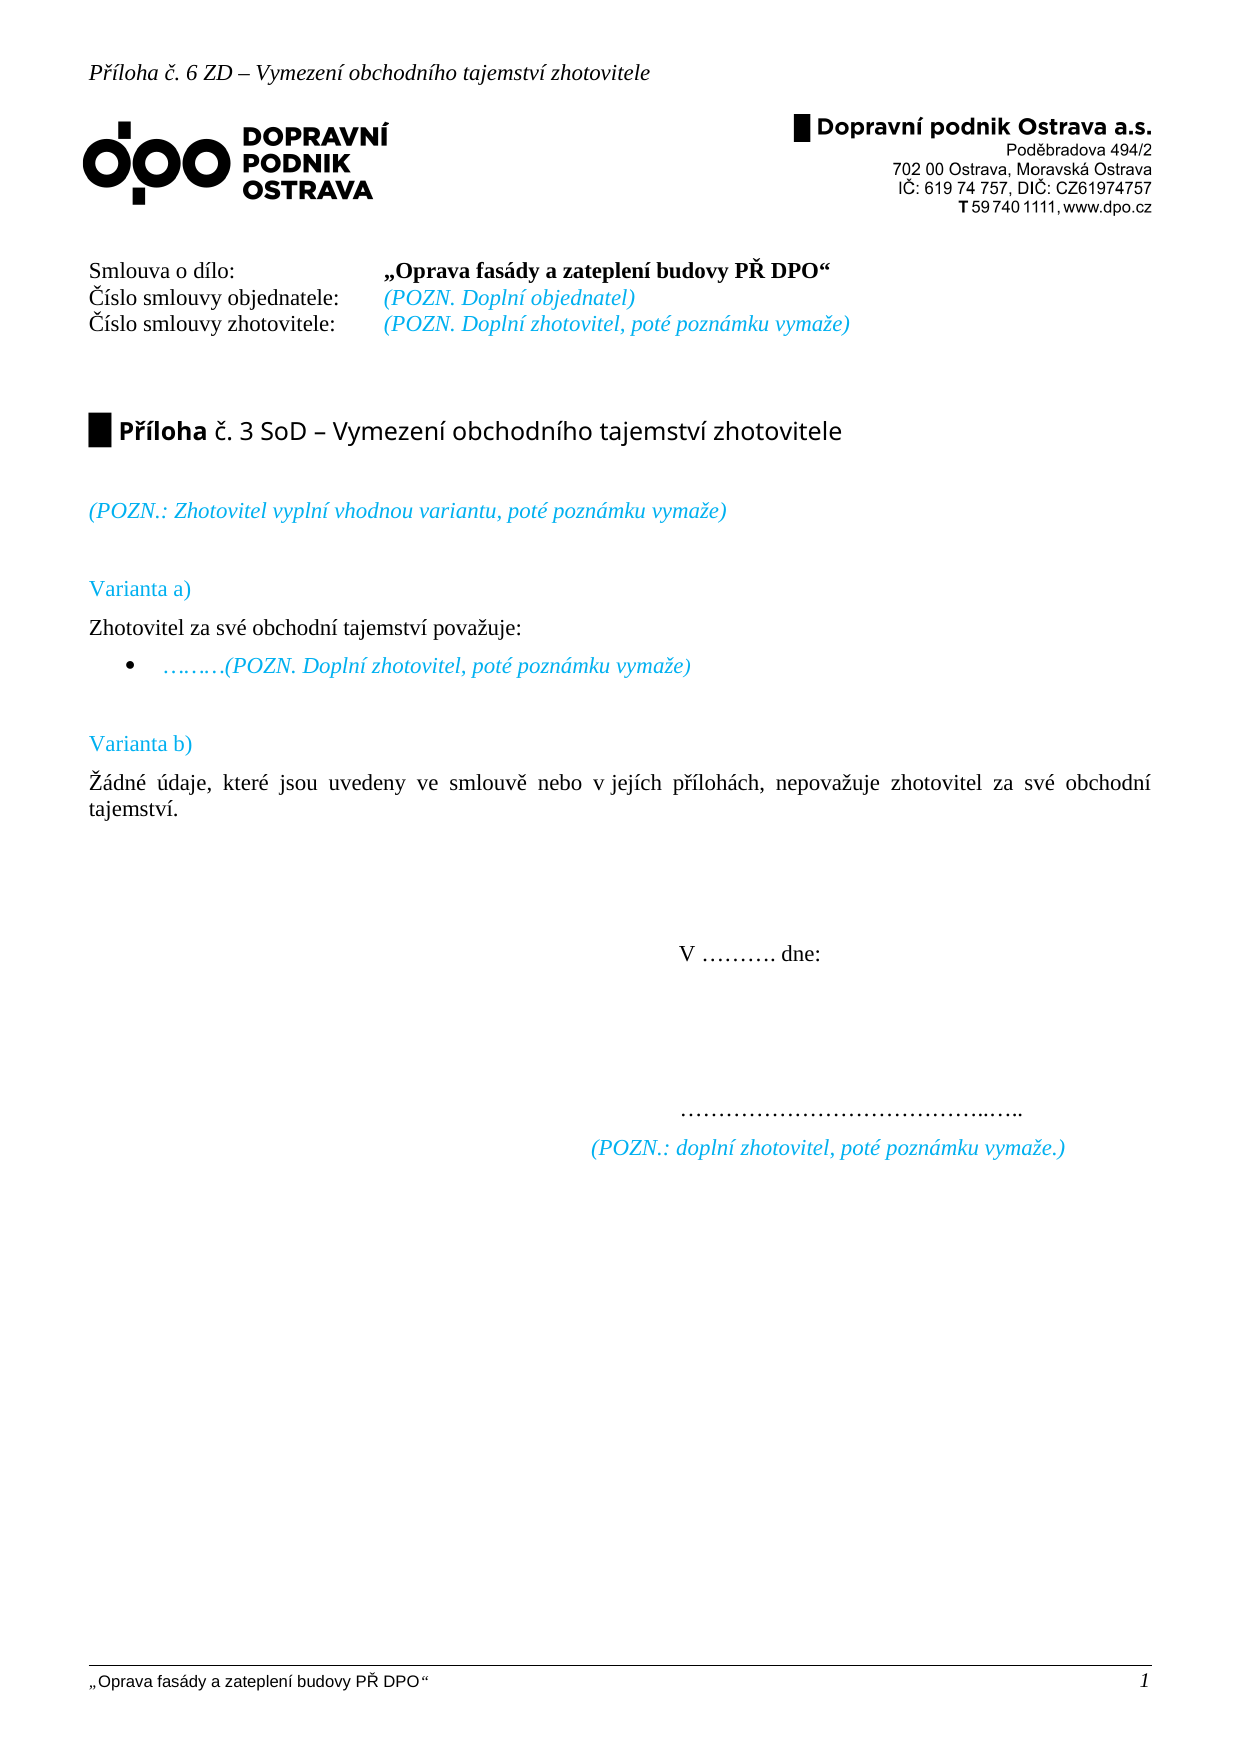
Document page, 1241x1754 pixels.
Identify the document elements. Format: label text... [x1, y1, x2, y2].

text Varianta b) [89, 730, 1152, 757]
list ………(POZN. Doplní zhotovitel, poté poznámku vymaže) [126, 652, 1152, 679]
picture [82, 121, 389, 205]
subtitle Příloha č. 3 SoD – Vymezení obchodního tajemství zhotovitele [89, 411, 1152, 447]
text (POZN.: doplní zhotovitel, poté poznámku vymaže.) [0, 1134, 1152, 1160]
picture [793, 114, 1152, 216]
text Číslo smlouvy objednatele: (POZN. Doplní objednatel) [89, 284, 1152, 310]
text Žádné údaje, které jsou uvedeny ve smlouvě nebo v jejích přílohách, nepovažuje zhotovitel za své obchodní tajemství. [89, 769, 1152, 822]
text Číslo smlouvy zhotovitele: (POZN. Doplní zhotovitel, poté poznámku vymaže) [89, 310, 1152, 336]
text (POZN.: Zhotovitel vyplní vhodnou variantu, poté poznámku vymaže) [89, 497, 1152, 523]
text Smlouva o dílo: „Oprava fasády a zateplení budovy PŘ DPO“ [89, 257, 1152, 284]
text Zhotovitel za své obchodní tajemství považuje: [89, 614, 1152, 640]
text V ………. dne: [89, 940, 1152, 966]
text Varianta a) [89, 575, 1152, 601]
text …………………………………..….. [89, 1095, 1152, 1121]
